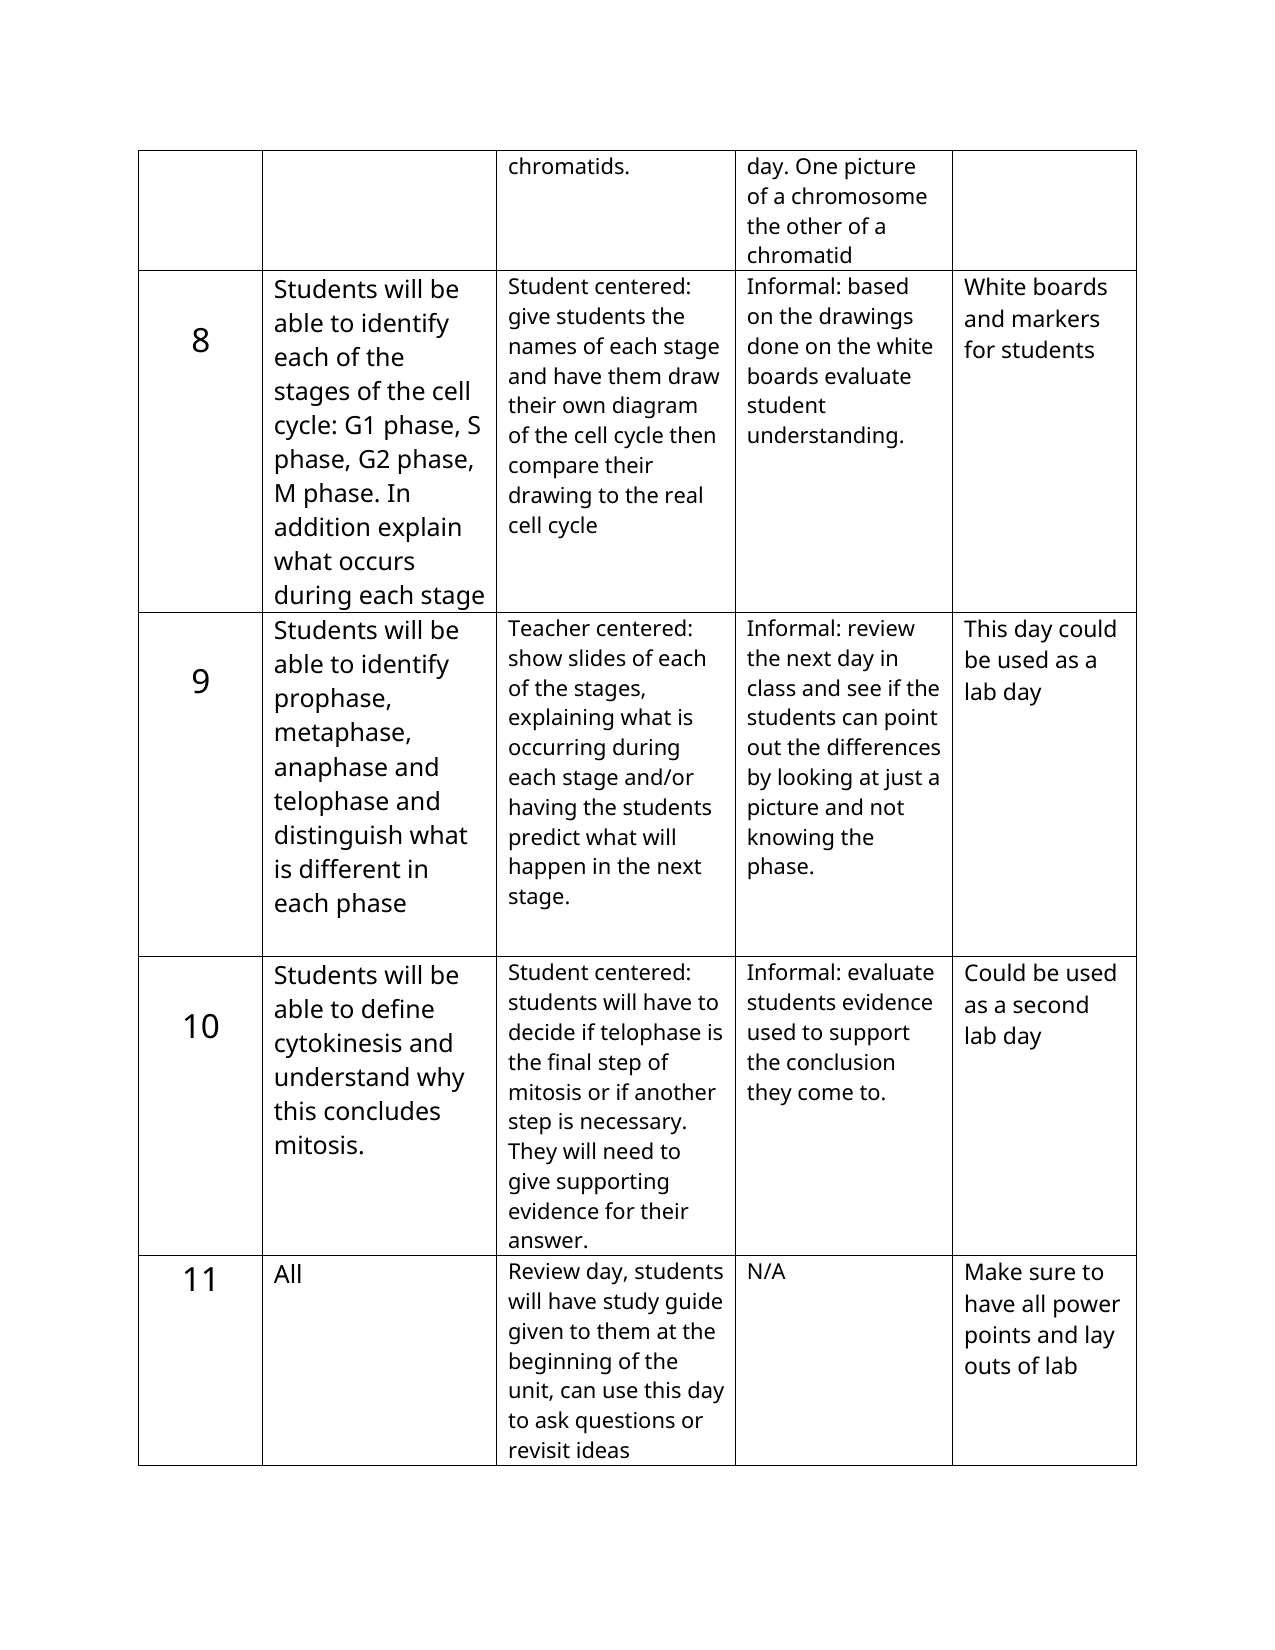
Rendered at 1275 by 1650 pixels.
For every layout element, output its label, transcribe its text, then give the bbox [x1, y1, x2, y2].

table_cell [736, 151, 952, 270]
table_cell Informal: evaluate students evidence used to support the conclusion they come to. [736, 957, 952, 1255]
table_cell Student centered: give students the names of each stage and have them draw their own diagram of the cell cycle then compare their drawing to the real cell cycle [497, 271, 735, 612]
table_cell 10 [139, 957, 262, 1255]
table_cell Informal: based on the drawings done on the white boards evaluate student understanding. [736, 271, 952, 612]
table_cell 7 [139, 151, 262, 270]
table_cell Teacher centered: show slides of each of the stages, explaining what is occurring during each stage and/or having the students predict what will happen in the next stage. [497, 613, 735, 956]
table_cell All [263, 1256, 496, 1465]
table_cell White boards and markers for students [953, 271, 1136, 612]
table_cell Students will be able to identify prophase, metaphase, anaphase and telophase and distinguish what is different in each phase [263, 613, 496, 956]
table_cell 9 [139, 613, 262, 956]
table_cell Make sure to have all power points and lay outs of lab [953, 1256, 1136, 1465]
table_cell 11 [139, 1256, 262, 1465]
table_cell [497, 151, 735, 270]
table_cell Students will be able to identify each of the stages of the cell cycle: G1 phase, S phase, G2 phase, M phase. In addition explain what occurs during each stage [263, 271, 496, 612]
table_cell Review day, students will have study guide given to them at the beginning of the unit, can use this day to ask questions or revisit ideas [497, 1256, 735, 1465]
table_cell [953, 151, 1136, 270]
table_cell Student centered: students will have to decide if telophase is the final step of mitosis or if another step is necessary. They will need to give supporting evidence for their answer. [497, 957, 735, 1255]
table_cell Informal: review the next day in class and see if the students can point out the differences by looking at just a picture and not knowing the phase. [736, 613, 952, 956]
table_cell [263, 151, 496, 270]
table_cell Could be used as a second lab day [953, 957, 1136, 1255]
table_cell 8 [139, 271, 262, 612]
table_cell This day could be used as a lab day [953, 613, 1136, 956]
table_cell N/A [736, 1256, 952, 1465]
table_cell Students will be able to define cytokinesis and understand why this concludes mitosis. [263, 957, 496, 1255]
